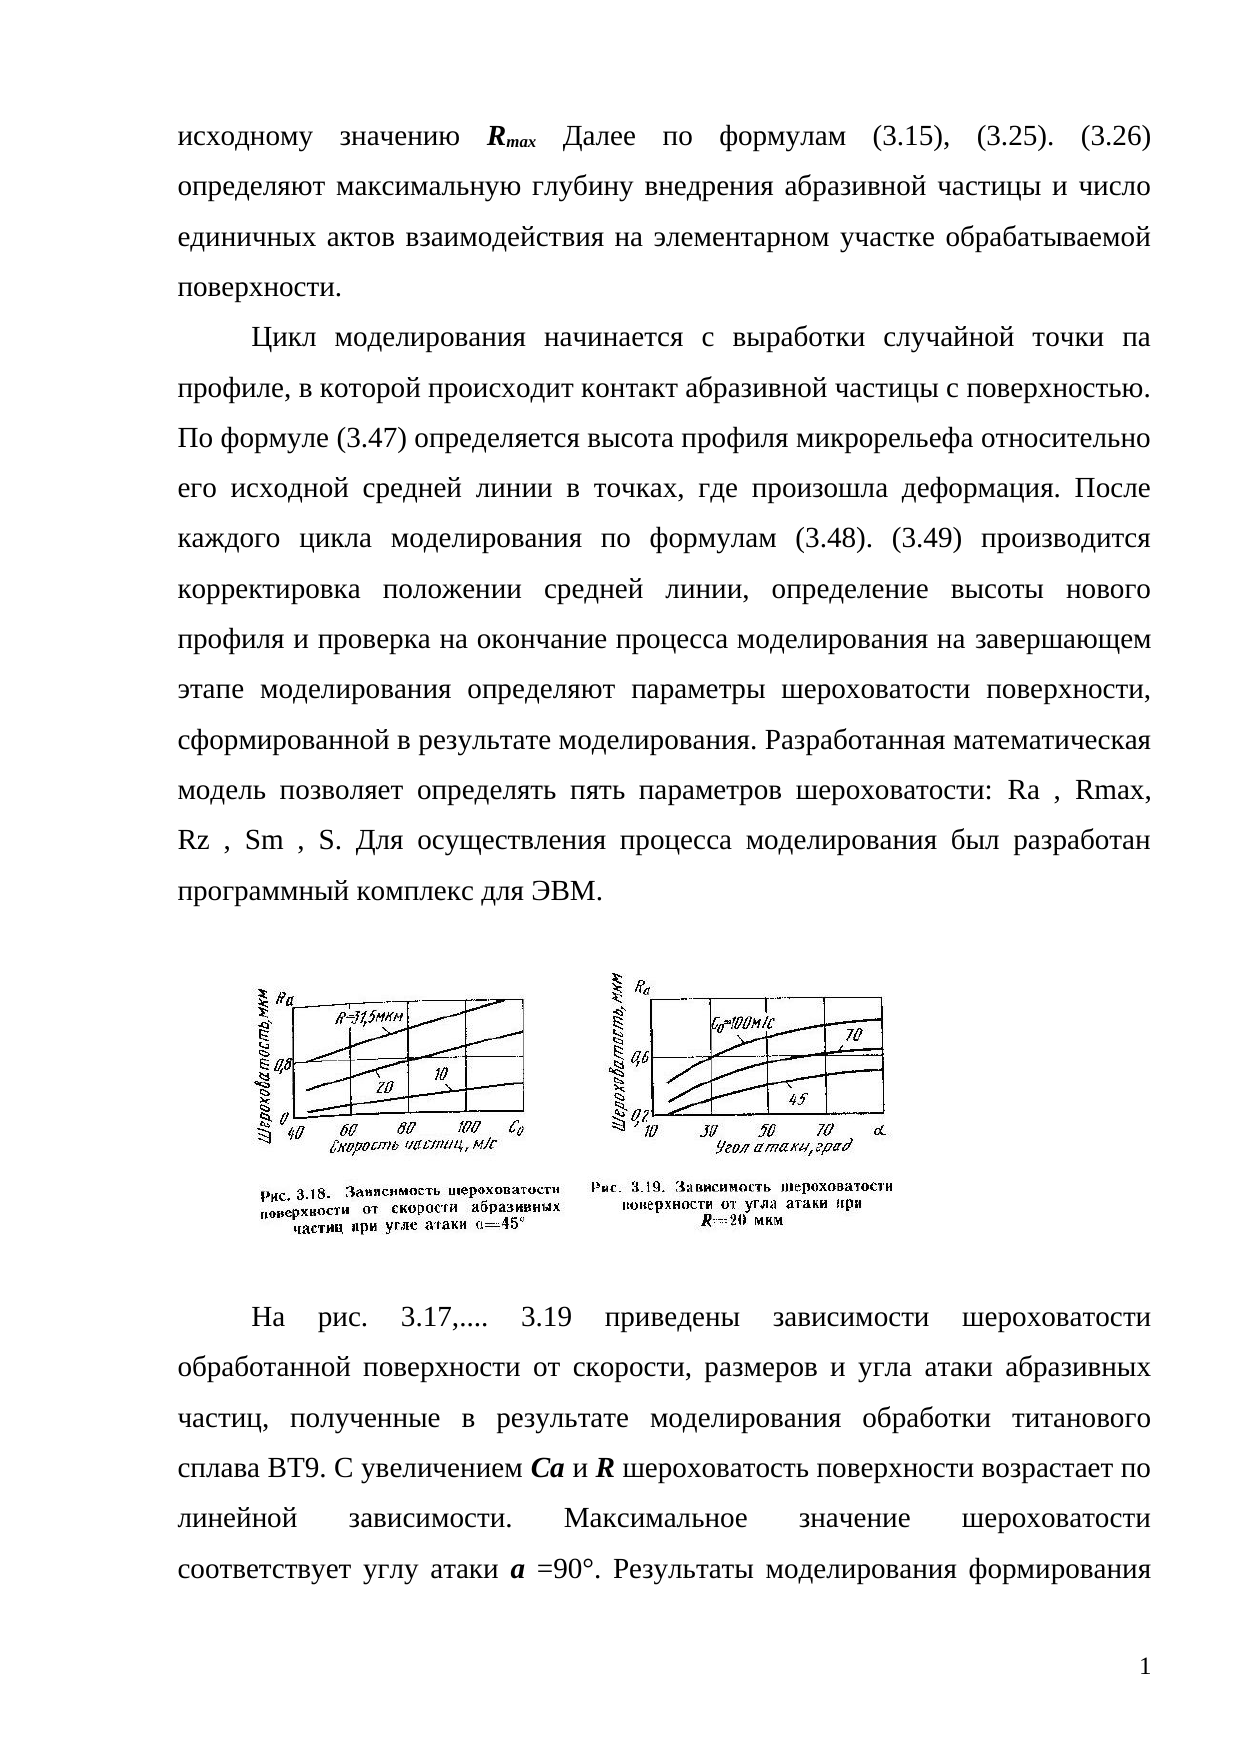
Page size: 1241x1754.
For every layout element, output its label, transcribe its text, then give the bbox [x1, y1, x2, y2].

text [177, 1299, 1152, 1584]
text Цикл моделирования начинается с выработки случайной точки па профиле, в которой происходит контакт абразивной частицы с поверхностью. По формуле (3.47) определяется высота профиля микрорельефа относительно его исходной средней линии в точках, где произошла деформация. После каждого цикла моделирования по формулам (3.48). (3.49) производится корректировка положении средней линии, определение высоты нового профиля и проверка на окончание процесса моделирования на завершающем этапе моделирования определяют параметры шероховатости поверхности, сформированной в результате моделирования. Разработанная математическая модель позволяет определять пять параметров шероховатости: Ra , Rmax, Rz , Sm , S. Для осуществления процесса моделирования был разработан программный комплекс для ЭВМ. [177, 319, 1152, 906]
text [177, 118, 1152, 303]
picture [251, 973, 900, 1235]
